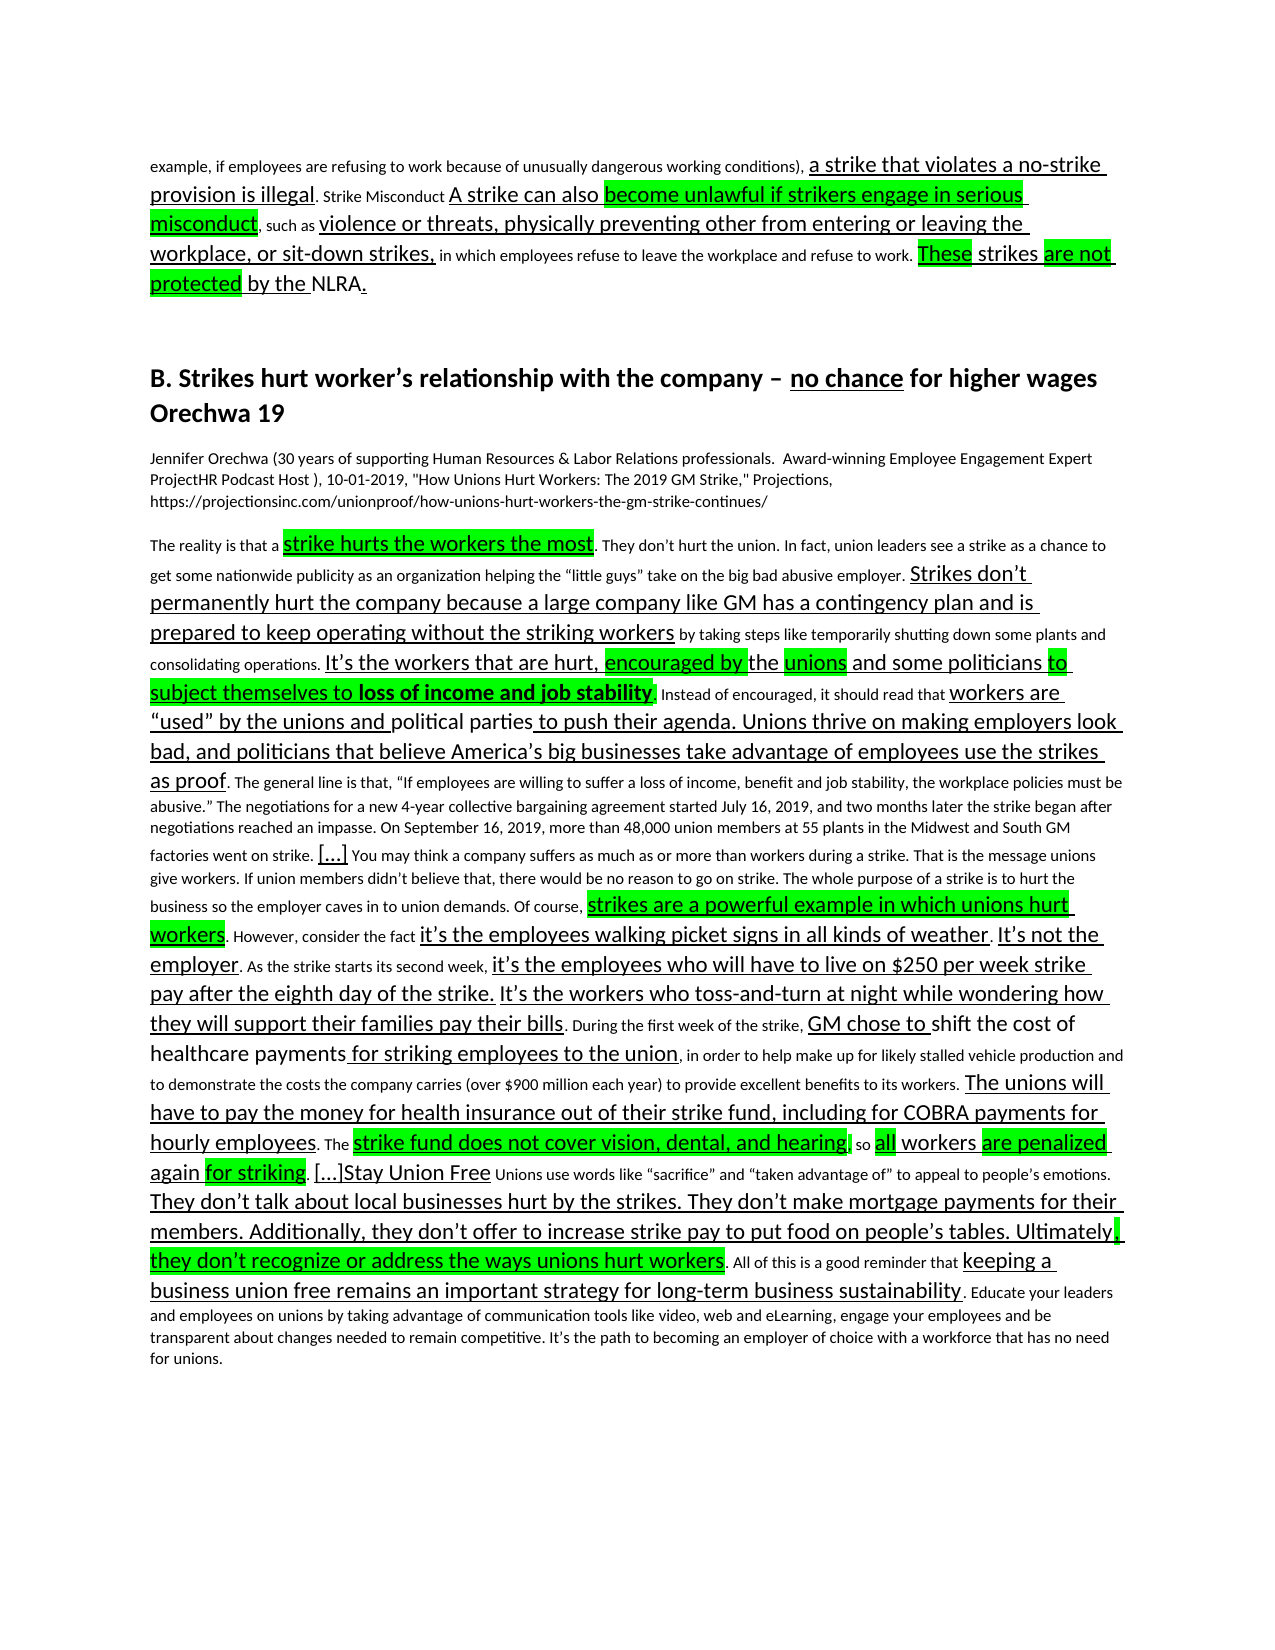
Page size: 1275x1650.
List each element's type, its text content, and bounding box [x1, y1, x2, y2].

text B. Strikes hurt worker’s relationship with the company – no chance for higher wages [150, 361, 1125, 394]
text Orechwa 19 [150, 396, 1125, 429]
text The reality is that a strike hurts the workers the most. They don’t hurt the union. In fact, union leaders see a strike as a chance to get some nationwide publicity as an organization helping the “little guys” take on the big bad abusive employer. Strikes don’t permanently hurt the company because a large company like GM has a contingency plan and is prepared to keep operating without the striking workers by taking steps like temporarily shutting down some plants and consolidating operations. It’s the workers that are hurt, encouraged by the unions and some politicians to subject themselves to loss of income and job stability. Instead of encouraged, it should read that workers are “used” by the unions and political parties to push their agenda. Unions thrive on making employers look bad, and politicians that believe America’s big businesses take advantage of employees use the strikes as proof. The general line is that, “If employees are willing to suffer a loss of income, benefit and job stability, the workplace policies must be abusive.” The negotiations for a new 4-year collective bargaining agreement started July 16, 2019, and two months later the strike began after negotiations reached an impasse. On September 16, 2019, more than 48,000 union members at 55 plants in the Midwest and South GM factories went on strike. […] You may think a company suffers as much as or more than workers during a strike. That is the message unions give workers. If union members didn’t believe that, there would be no reason to go on strike. The whole purpose of a strike is to hurt the business so the employer caves in to union demands. Of course, strikes are a powerful example in which unions hurt workers. However, consider the fact it’s the employees walking picket signs in all kinds of weather. It’s not the employer. As the strike starts its second week, it’s the employees who will have to live on $250 per week strike pay after the eighth day of the strike. It’s the workers who toss-and-turn at night while wondering how they will support their families pay their bills. During the first week of the strike, GM chose to shift the cost of healthcare payments for striking employees to the union, in order to help make up for likely stalled vehicle production and to demonstrate the costs the company carries (over $900 million each year) to provide excellent benefits to its workers. The unions will have to pay the money for health insurance out of their strike fund, including for COBRA payments for hourly employees. The strike fund does not cover vision, dental, and hearing, so all workers are penalized again for striking. […]Stay Union Free Unions use words like “sacrifice” and “taken advantage of” to appeal to people’s emotions. They don’t talk about local businesses hurt by the strikes. They don’t make mortgage payments for their members. Additionally, they don’t offer to increase strike pay to put food on people’s tables. Ultimately, they don’t recognize or address the ways unions hurt workers. All of this is a good reminder that keeping a business union free remains an important strategy for long-term business sustainability. Educate your leaders and employees on unions by taking advantage of communication tools like video, web and eLearning, engage your employees and be transparent about changes needed to remain competitive. It’s the path to becoming an employer of choice with a workforce that has no need for unions. [150, 529, 1125, 1241]
text Jennifer Orechwa (30 years of supporting Human Resources & Labor Relations professionals. Award-winning Employee Engagement Expert ProjectHR Podcast Host ), 10-01-2019, "How Unions Hurt Workers: The 2019 GM Strike," Projections, https://projectionsinc.com/unionproof/how-unions-hurt-workers-the-gm-strike-continues/ [150, 448, 1125, 511]
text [150, 150, 1125, 297]
